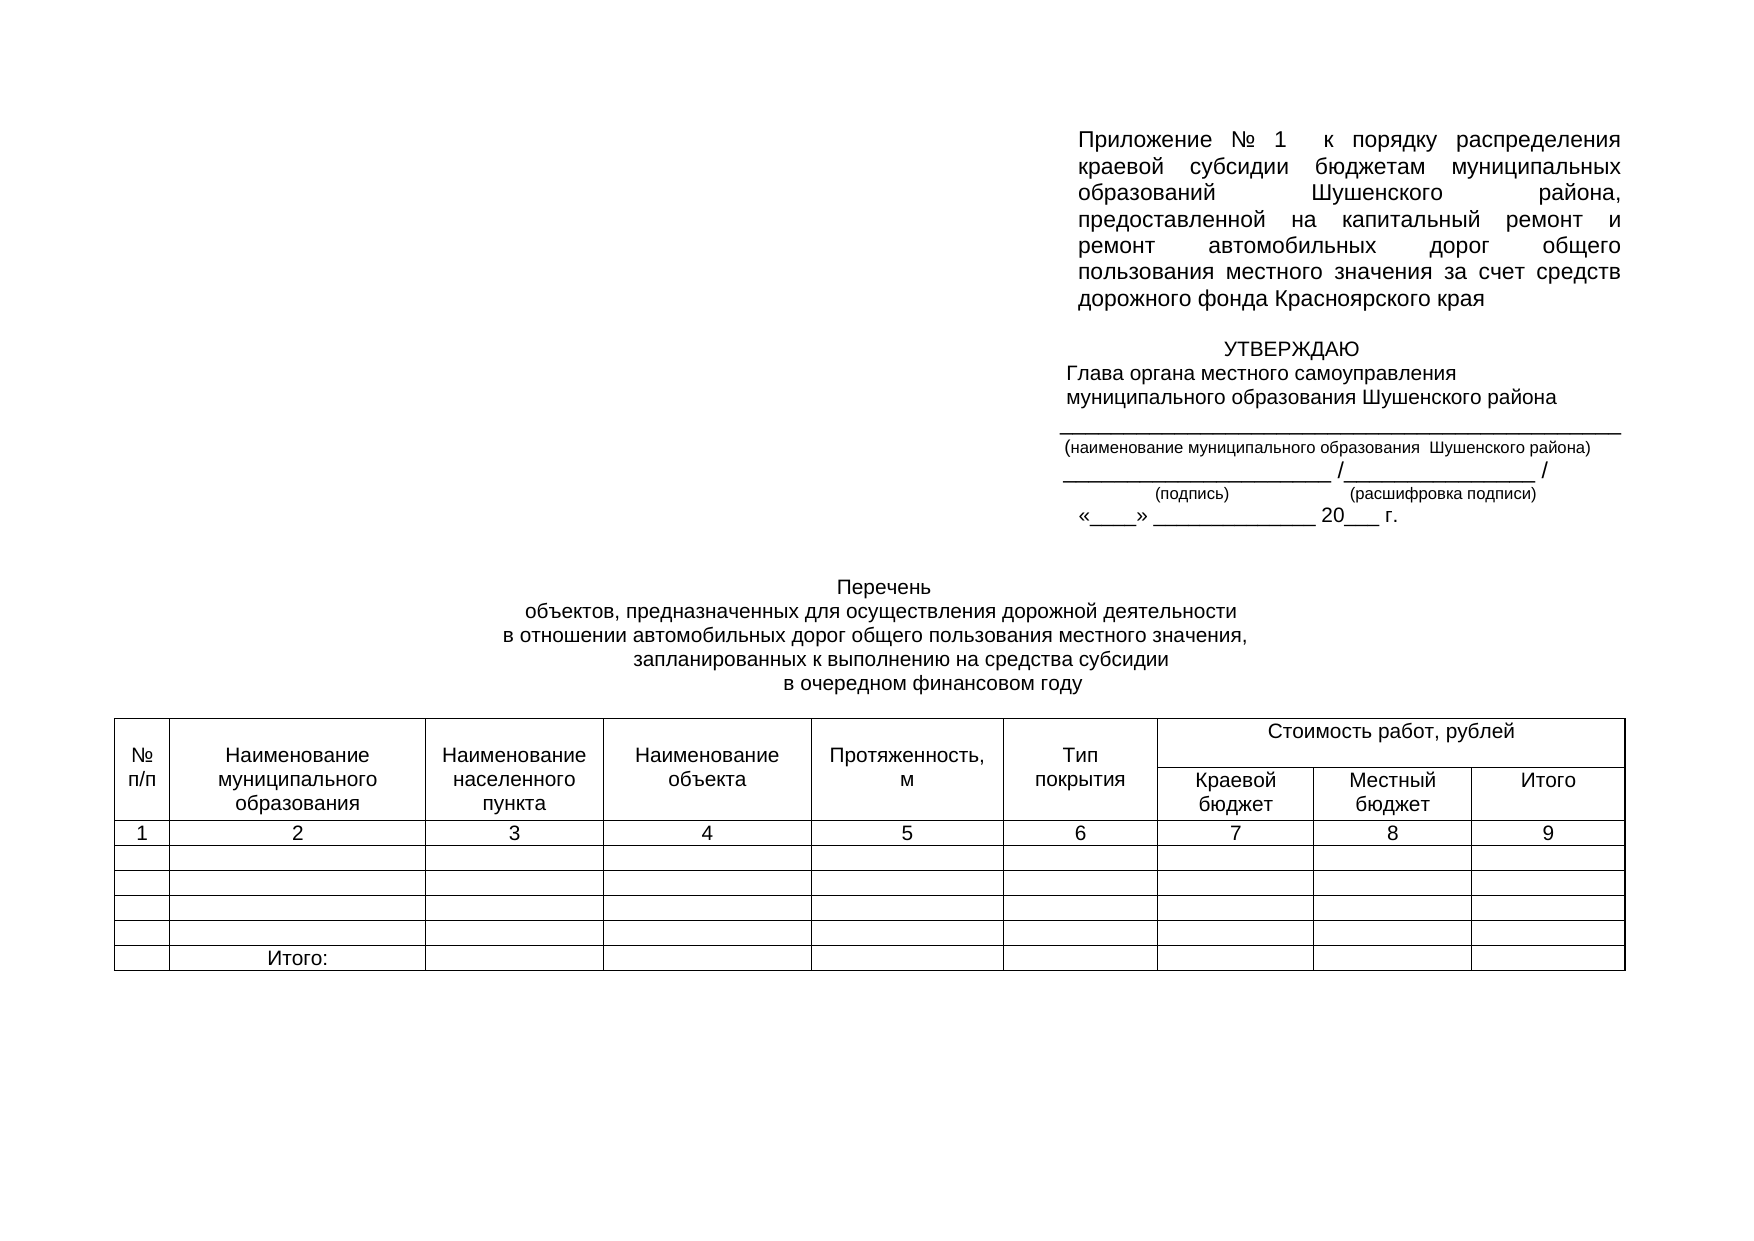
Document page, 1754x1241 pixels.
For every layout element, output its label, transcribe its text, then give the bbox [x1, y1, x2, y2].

text объектов, предназначенных для осуществления дорожной деятельности [103, 598, 1636, 622]
text Глава органа местного самоуправления [103, 361, 1636, 385]
table_cell 3 [426, 821, 603, 845]
text в очередном финансовом году [103, 670, 1636, 694]
table_cell [812, 921, 1003, 945]
text _____________________ /_______________ / [930, 457, 1636, 483]
table_cell 7 [1158, 821, 1313, 845]
table_cell [1158, 921, 1313, 945]
table_cell [604, 921, 811, 945]
table_cell [170, 846, 425, 870]
table_cell [604, 871, 811, 895]
text в отношении автомобильных дорог общего пользования местного значения, [103, 622, 1636, 646]
table_cell [1004, 896, 1157, 920]
text ____________________________________________ [930, 409, 1636, 436]
table_cell 1 [115, 821, 169, 845]
table_cell [1472, 846, 1624, 870]
table_cell [604, 946, 811, 970]
text муниципального образования Шушенского района [103, 385, 1636, 409]
table_cell [1472, 921, 1624, 945]
table_cell [1314, 921, 1471, 945]
table_cell [1004, 921, 1157, 945]
table_cell 6 [1004, 821, 1157, 845]
table_cell [170, 896, 425, 920]
table_cell [426, 946, 603, 970]
table_cell [1158, 871, 1313, 895]
table_header № п/п [115, 719, 169, 820]
table_cell [426, 896, 603, 920]
table_cell [1158, 846, 1313, 870]
text запланированных к выполнению на средства субсидии [103, 646, 1636, 670]
table_header Стоимость работ, рублей [1158, 719, 1624, 767]
text Перечень [103, 574, 1636, 598]
table_cell [604, 896, 811, 920]
table_cell Местный бюджет [1314, 768, 1471, 820]
table_cell Итого: [170, 946, 425, 970]
text (наименование муниципального образования Шушенского района) [930, 436, 1636, 457]
table_cell [1158, 946, 1313, 970]
table_cell [426, 921, 603, 945]
table_cell [115, 846, 169, 870]
table_cell [812, 846, 1003, 870]
table_cell [170, 921, 425, 945]
table_cell [1004, 871, 1157, 895]
text УТВЕРЖДАЮ [930, 337, 1636, 361]
table_cell [170, 871, 425, 895]
table_cell 5 [812, 821, 1003, 845]
table_header Наименование населенного пункта [426, 719, 603, 820]
table_cell 9 [1472, 821, 1624, 845]
table_cell Итого [1472, 768, 1624, 820]
table_cell [1472, 946, 1624, 970]
table_cell [115, 896, 169, 920]
table_header Тип покрытия [1004, 719, 1157, 820]
table_header Протяженность, м [812, 719, 1003, 820]
table_cell [1004, 946, 1157, 970]
table_cell [1158, 896, 1313, 920]
table_cell [1004, 846, 1157, 870]
table_cell [115, 921, 169, 945]
table_cell [1314, 896, 1471, 920]
table_cell [1314, 871, 1471, 895]
table_cell [604, 846, 811, 870]
table_cell Краевой бюджет [1158, 768, 1313, 820]
text «____» ______________ 20___ г. [103, 503, 1636, 527]
table_cell [115, 946, 169, 970]
text (подпись) (расшифровка подписи) [103, 483, 1636, 503]
table_cell [1472, 896, 1624, 920]
table_cell 8 [1314, 821, 1471, 845]
table_header Наименование объекта [604, 719, 811, 820]
table_cell [812, 871, 1003, 895]
table_cell [426, 871, 603, 895]
table_cell 4 [604, 821, 811, 845]
table_header Наименование муниципального образования [170, 719, 425, 820]
table_cell [115, 871, 169, 895]
table_cell [1472, 871, 1624, 895]
table_cell [812, 896, 1003, 920]
table_cell [1314, 946, 1471, 970]
table_cell 2 [170, 821, 425, 845]
table_cell [1314, 846, 1471, 870]
table_cell [812, 946, 1003, 970]
table_cell [426, 846, 603, 870]
text Приложение № 1 к порядку распределения краевой субсидии бюджетам муниципальных образований Шушенского района, предоставленной на капитальный ремонт и ремонт автомобильных дорог общего пользования местного значения за счет средств дорожного фонда Красноярского края [1078, 126, 1621, 311]
